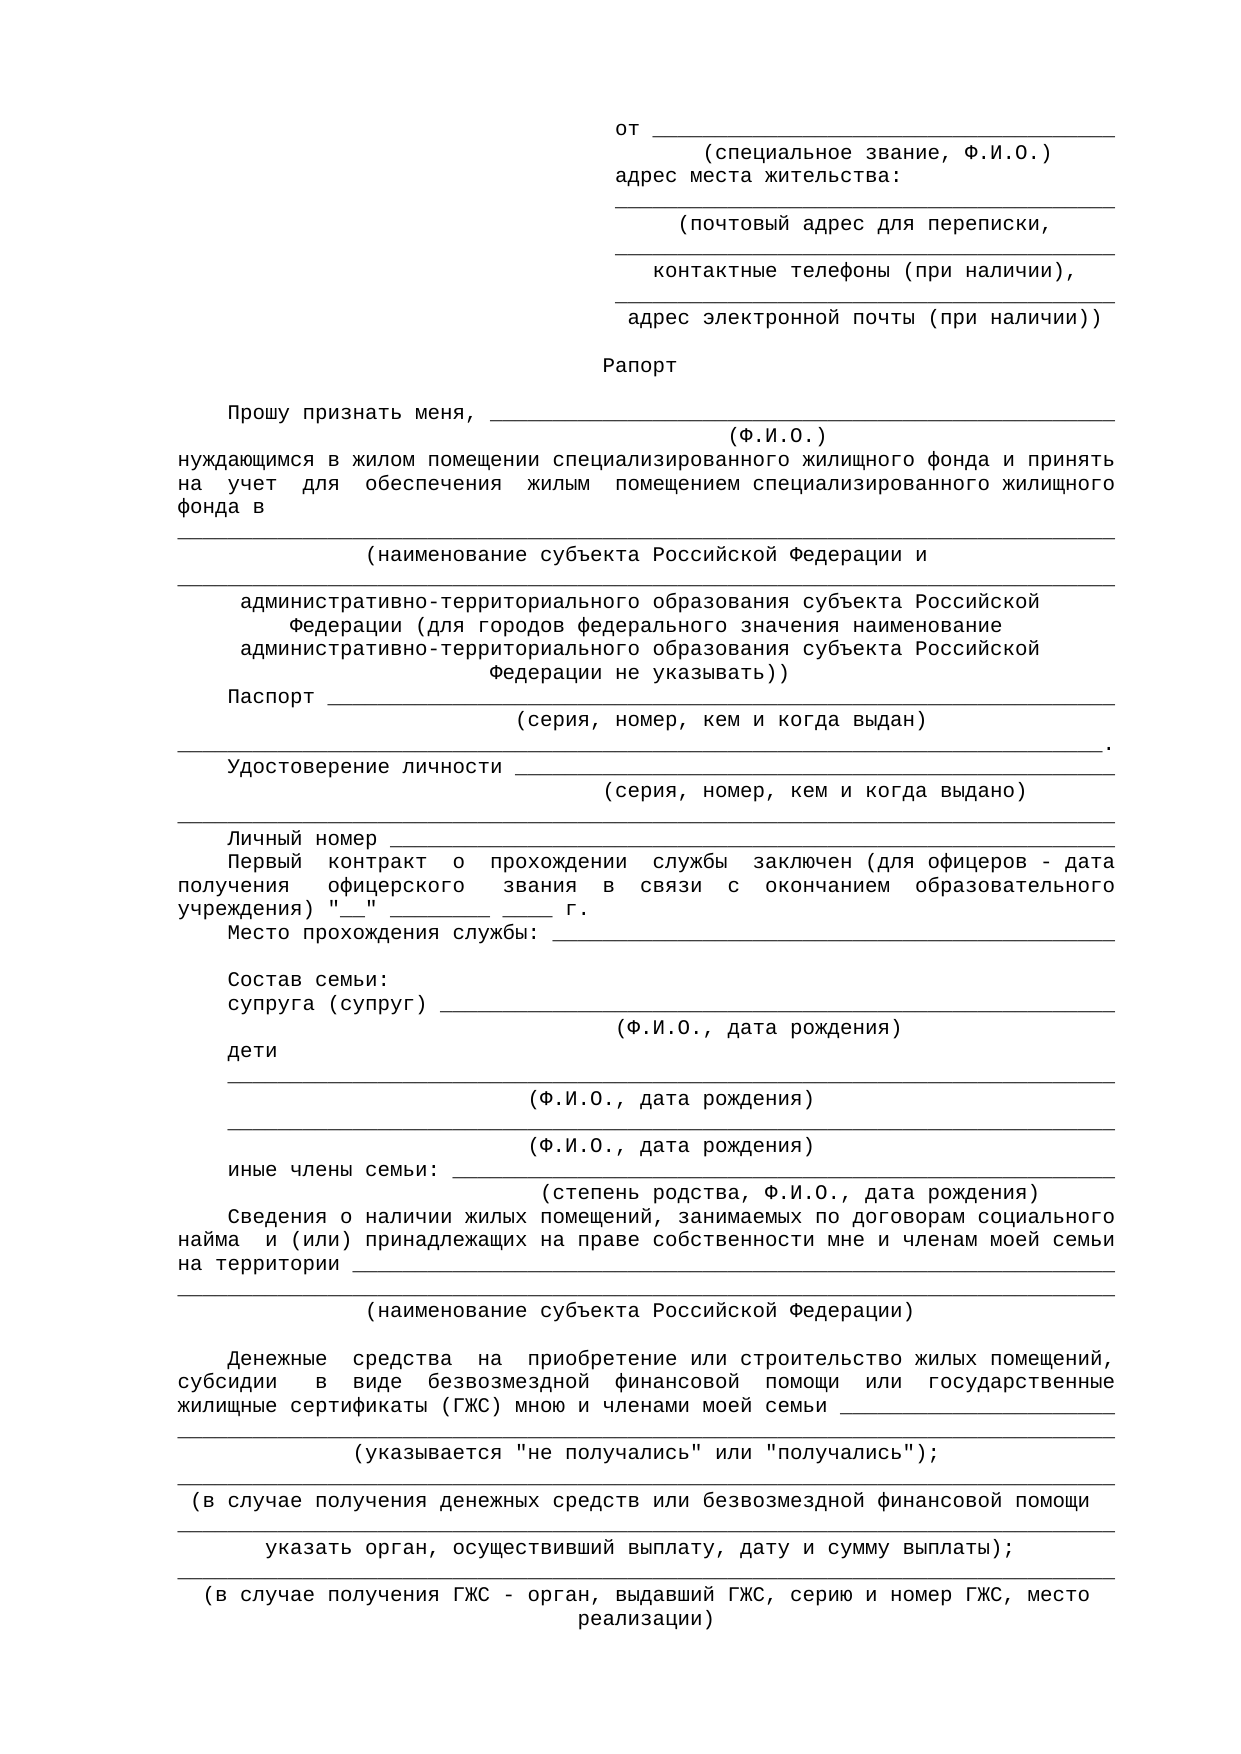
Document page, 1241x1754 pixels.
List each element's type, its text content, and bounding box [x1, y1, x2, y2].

text Сведения о наличии жилых помещений, занимаемых по договорам социального [177, 1206, 1152, 1229]
text ___________________________________________________________________________ [177, 520, 1152, 544]
text дети [177, 1040, 1152, 1064]
text нуждающимся в жилом помещении специализированного жилищного фонда и принять [177, 449, 1152, 473]
text (в случае получения денежных средств или безвозмездной финансовой помощи [177, 1489, 1152, 1513]
text найма и (или) принадлежащих на праве собственности мне и членам моей семьи [177, 1229, 1152, 1253]
text (в случае получения ГЖС - орган, выдавший ГЖС, серию и номер ГЖС, место [177, 1584, 1152, 1608]
text фонда в [177, 496, 1152, 520]
text ___________________________________________________________________________ [177, 1419, 1152, 1442]
text (серия, номер, кем и когда выдан) [177, 709, 1152, 733]
text адрес электронной почты (при наличии)) [177, 307, 1152, 331]
text ___________________________________________________________________________ [177, 1561, 1152, 1584]
text ___________________________________________________________________________ [177, 567, 1152, 591]
text Первый контракт о прохождении службы заключен (для офицеров - дата [177, 851, 1152, 875]
text на учет для обеспечения жилым помещением специализированного жилищного [177, 473, 1152, 496]
text (специальное звание, Ф.И.О.) [177, 142, 1152, 165]
text ________________________________________ [177, 284, 1152, 307]
text Удостоверение личности ________________________________________________ [177, 757, 1152, 780]
text (Ф.И.О., дата рождения) [177, 1135, 1152, 1158]
text ___________________________________________________________________________ [177, 1513, 1152, 1537]
text (Ф.И.О.) [177, 426, 1152, 449]
text Федерации не указывать)) [177, 662, 1152, 686]
text ___________________________________________________________________________ [177, 804, 1152, 827]
text иные члены семьи: _____________________________________________________ [177, 1158, 1152, 1182]
text (Ф.И.О., дата рождения) [177, 1017, 1152, 1040]
text _______________________________________________________________________ [177, 1111, 1152, 1135]
text (Ф.И.О., дата рождения) [177, 1088, 1152, 1111]
text (указывается "не получались" или "получались"); [177, 1442, 1152, 1466]
text жилищные сертификаты (ГЖС) мною и членами моей семьи ______________________ [177, 1395, 1152, 1419]
text административно-территориального образования субъекта Российской [177, 591, 1152, 615]
text указать орган, осуществивший выплату, дату и сумму выплаты); [177, 1537, 1152, 1561]
text ___________________________________________________________________________ [177, 1466, 1152, 1489]
text субсидии в виде безвозмездной финансовой помощи или государственные [177, 1371, 1152, 1395]
text контактные телефоны (при наличии), [177, 260, 1152, 284]
text Федерации (для городов федерального значения наименование [177, 615, 1152, 638]
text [177, 189, 1152, 213]
text получения офицерского звания в связи с окончанием образовательного [177, 875, 1152, 898]
text Паспорт _______________________________________________________________ [177, 686, 1152, 709]
text Состав семьи: [177, 969, 1152, 993]
text от _____________________________________ [177, 118, 1152, 142]
text (серия, номер, кем и когда выдано) [177, 780, 1152, 804]
text Денежные средства на приобретение или строительство жилых помещений, [177, 1348, 1152, 1371]
text учреждения) "__" ________ ____ г. [177, 898, 1152, 922]
text реализации) [177, 1608, 1152, 1631]
text (наименование субъекта Российской Федерации и [177, 544, 1152, 567]
text супруга (супруг) ______________________________________________________ [177, 993, 1152, 1017]
text (степень родства, Ф.И.О., дата рождения) [177, 1182, 1152, 1206]
text на территории _____________________________________________________________ [177, 1253, 1152, 1277]
text адрес места жительства: [177, 165, 1152, 189]
text ________________________________________ [177, 236, 1152, 260]
text Место прохождения службы: _____________________________________________ [177, 922, 1152, 946]
text ___________________________________________________________________________ [177, 1277, 1152, 1300]
text Рапорт [177, 354, 1152, 378]
text административно-территориального образования субъекта Российской [177, 638, 1152, 662]
text Прошу признать меня, __________________________________________________ [177, 402, 1152, 426]
text Личный номер __________________________________________________________ [177, 827, 1152, 851]
text _______________________________________________________________________ [177, 1064, 1152, 1088]
text __________________________________________________________________________. [177, 733, 1152, 757]
text (почтовый адрес для переписки, [177, 213, 1152, 236]
text (наименование субъекта Российской Федерации) [177, 1300, 1152, 1324]
